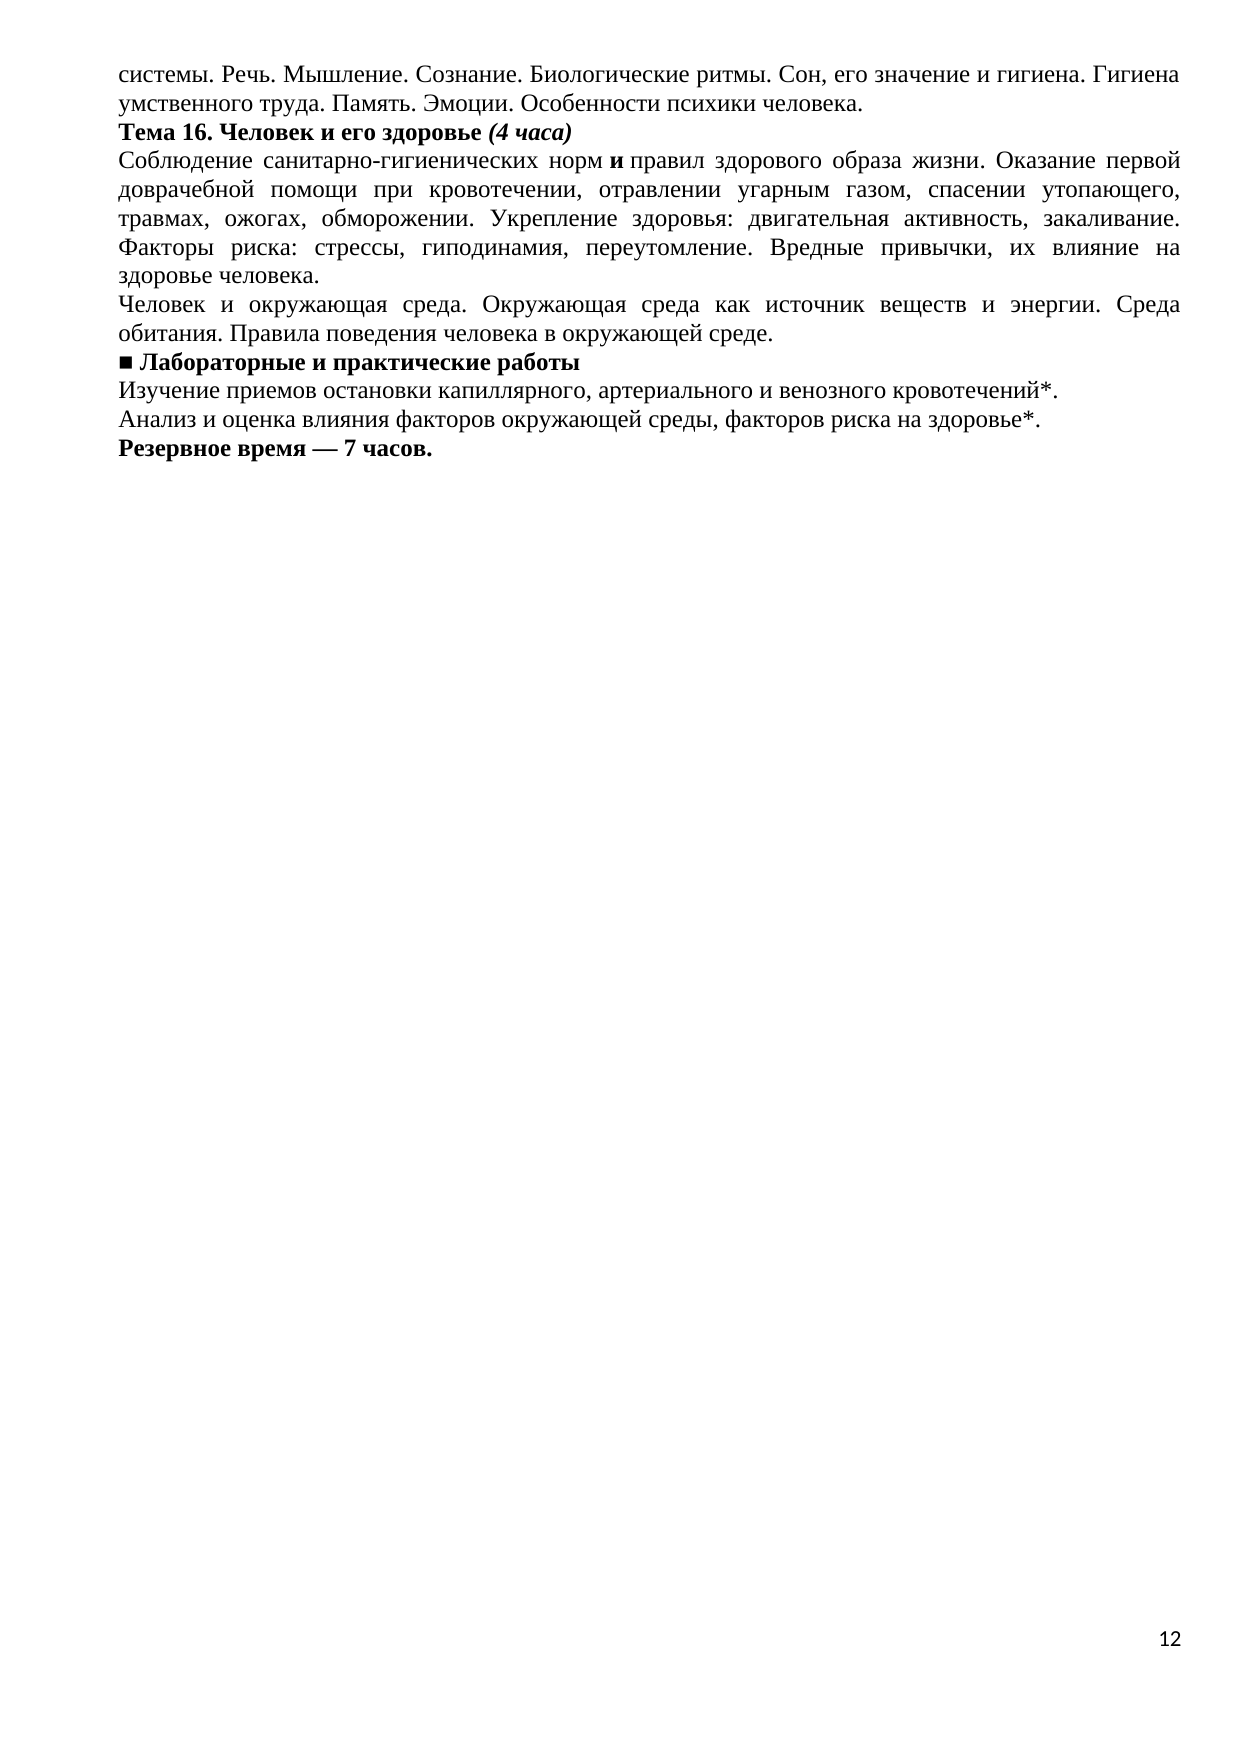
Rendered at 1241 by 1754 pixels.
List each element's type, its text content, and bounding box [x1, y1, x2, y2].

text Анализ и оценка влияния факторов окружающей среды, факторов риска на здоровье*. [118, 404, 1181, 433]
text Резервное время — 7 часов. [118, 433, 1181, 462]
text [118, 59, 1181, 117]
text Изучение приемов остановки капиллярного, артериального и венозного кровотечений*. [118, 375, 1181, 404]
text Тема 16. Человек и его здоровье (4 часа) [118, 117, 1181, 145]
text Соблюдение санитарно-гигиенических норм и правил здорового образа жизни. Оказание первой доврачебной помощи при кровотечении, отравлении угарным газом, спасении утопающего, травмах, ожогах, обморожении. Укрепление здоровья: двигательная активность, закаливание. Факторы риска: стрессы, гиподинамия, переутомление. Вредные привычки, их влияние на здоровье человека. [118, 145, 1181, 289]
text Человек и окружающая среда. Окружающая среда как источник веществ и энергии. Среда обитания. Правила поведения человека в окружающей среде. [118, 289, 1181, 347]
text ■ Лабораторные и практические работы [118, 347, 1181, 375]
